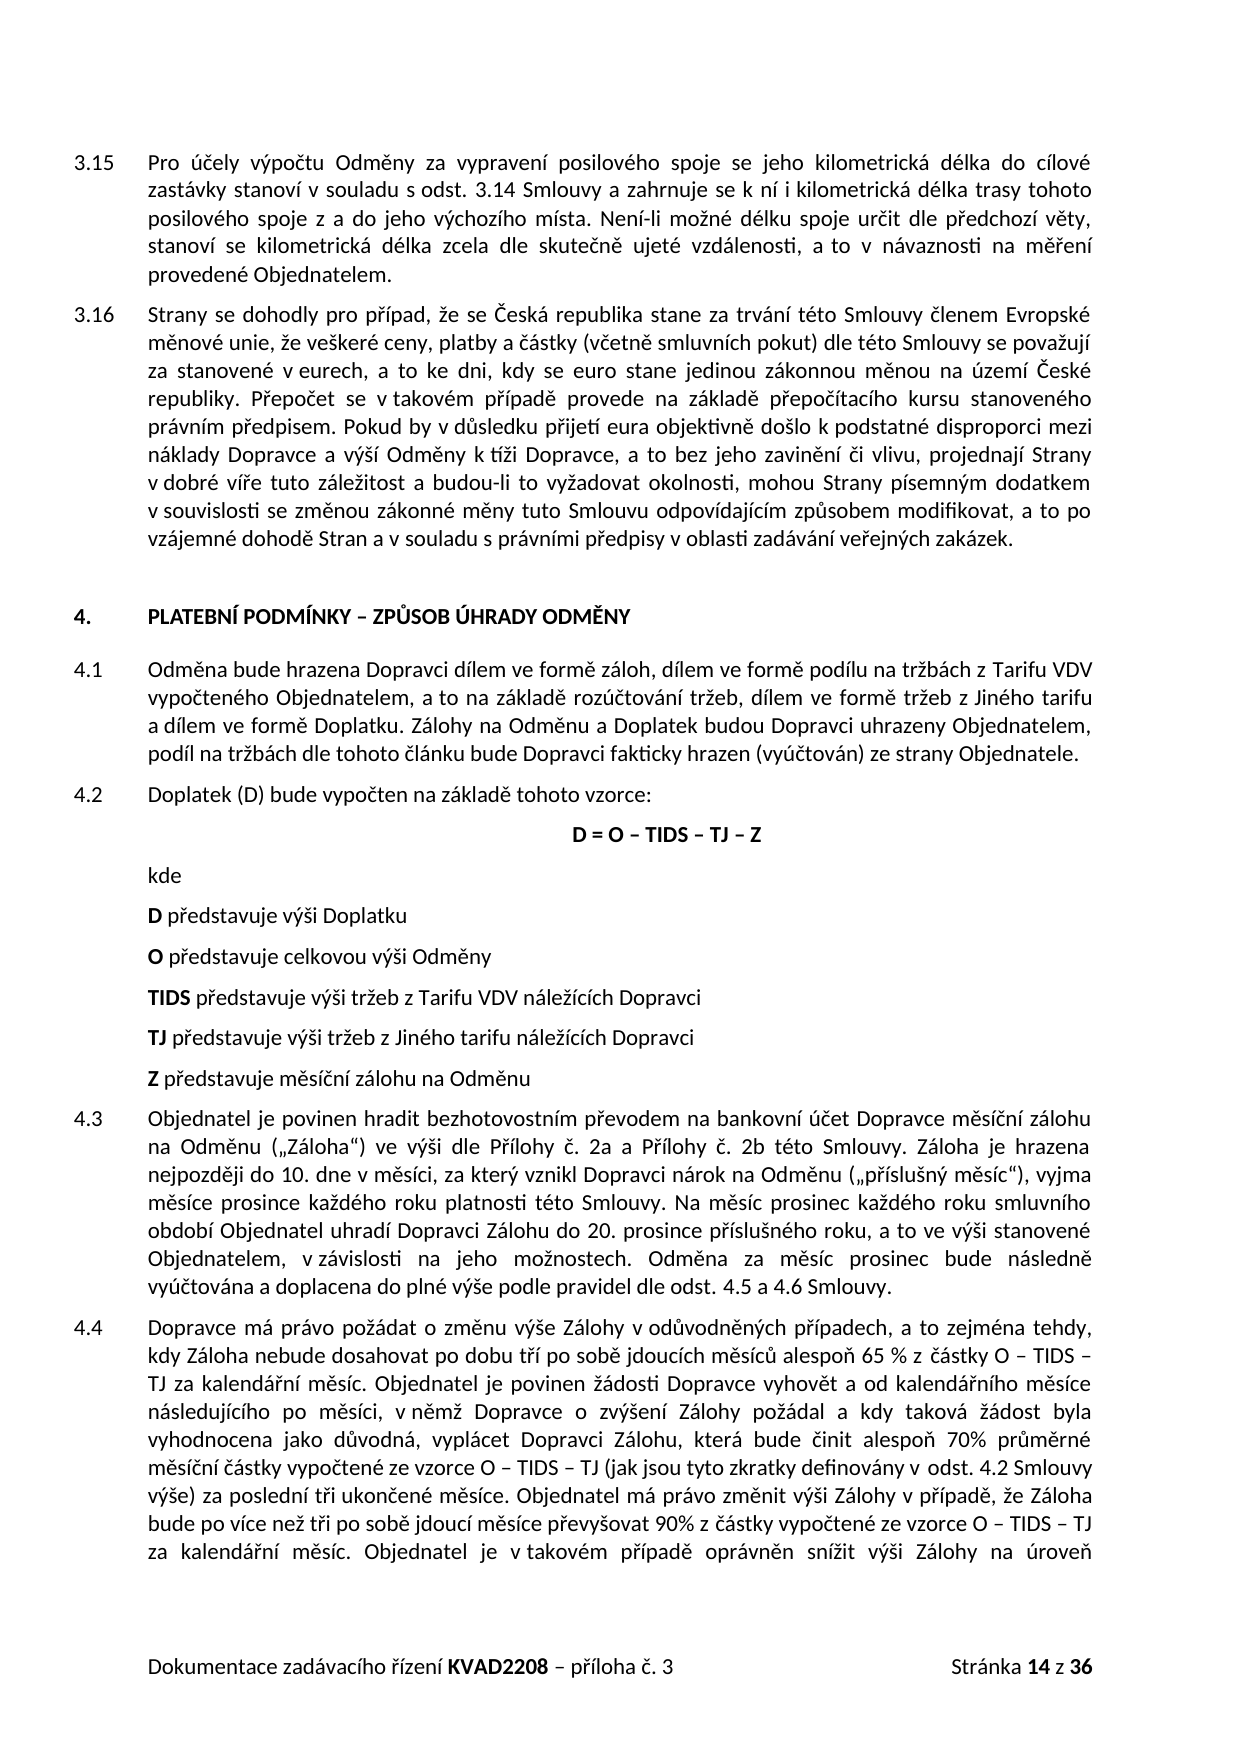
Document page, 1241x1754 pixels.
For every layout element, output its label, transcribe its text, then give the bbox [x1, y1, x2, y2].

text D představuje výši Doplatku [148, 902, 1093, 929]
text D = O – TIDS – TJ – Z [167, 821, 1093, 848]
subtitle Platební podmínky – způsob úhrady Odměny [74, 602, 1093, 630]
text Doplatek (D) bude vypočten na základě tohoto vzorce: [74, 780, 1093, 808]
text Pro účely výpočtu Odměny za vypravení posilového spoje se jeho kilometrická délka do cílové zastávky stanoví v souladu s odst. 3.14 Smlouvy a zahrnuje se k ní i kilometrická délka trasy tohoto posilového spoje z a do jeho výchozího místa. Není-li možné délku spoje určit dle předchozí věty, stanoví se kilometrická délka zcela dle skutečně ujeté vzdálenosti, a to v návaznosti na měření provedené Objednatelem. [74, 148, 1093, 288]
text Z představuje měsíční zálohu na Odměnu [148, 1064, 1093, 1092]
text Objednatel je povinen hradit bezhotovostním převodem na bankovní účet Dopravce měsíční zálohu na Odměnu („Záloha“) ve výši dle Přílohy č. 2a a Přílohy č. 2b této Smlouvy. Záloha je hrazena nejpozději do 10. dne v měsíci, za který vznikl Dopravci nárok na Odměnu („příslušný měsíc“), vyjma měsíce prosince každého roku platnosti této Smlouvy. Na měsíc prosinec každého roku smluvního období Objednatel uhradí Dopravci Zálohu do 20. prosince příslušného roku, a to ve výši stanovené Objednatelem, v závislosti na jeho možnostech. Odměna za měsíc prosinec bude následně vyúčtována a doplacena do plné výše podle pravidel dle odst. 4.5 a 4.6 Smlouvy. [74, 1104, 1093, 1300]
text kde [148, 861, 1093, 889]
text Strany se dohodly pro případ, že se Česká republika stane za trvání této Smlouvy členem Evropské měnové unie, že veškeré ceny, platby a částky (včetně smluvních pokut) dle této Smlouvy se považují za stanovené v eurech, a to ke dni, kdy se euro stane jedinou zákonnou měnou na území České republiky. Přepočet se v takovém případě provede na základě přepočítacího kursu stanoveného právním předpisem. Pokud by v důsledku přijetí eura objektivně došlo k podstatné disproporci mezi náklady Dopravce a výší Odměny k tíži Dopravce, a to bez jeho zavinění či vlivu, projednají Strany v dobré víře tuto záležitost a budou-li to vyžadovat okolnosti, mohou Strany písemným dodatkem v souvislosti se změnou zákonné měny tuto Smlouvu odpovídajícím způsobem modifikovat, a to po vzájemné dohodě Stran a v souladu s právními předpisy v oblasti zadávání veřejných zakázek. [74, 300, 1093, 552]
text TJ představuje výši tržeb z Jiného tarifu náležících Dopravci [148, 1023, 1093, 1051]
text Odměna bude hrazena Dopravci dílem ve formě záloh, dílem ve formě podílu na tržbách z Tarifu VDV vypočteného Objednatelem, a to na základě rozúčtování tržeb, dílem ve formě tržeb z Jiného tarifu a dílem ve formě Doplatku. Zálohy na Odměnu a Doplatek budou Dopravci uhrazeny Objednatelem, podíl na tržbách dle tohoto článku bude Dopravci fakticky hrazen (vyúčtován) ze strany Objednatele. [74, 655, 1093, 767]
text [74, 1313, 1093, 1565]
text TIDS představuje výši tržeb z Tarifu VDV náležících Dopravci [148, 983, 1093, 1011]
text O představuje celkovou výši Odměny [148, 942, 1093, 970]
